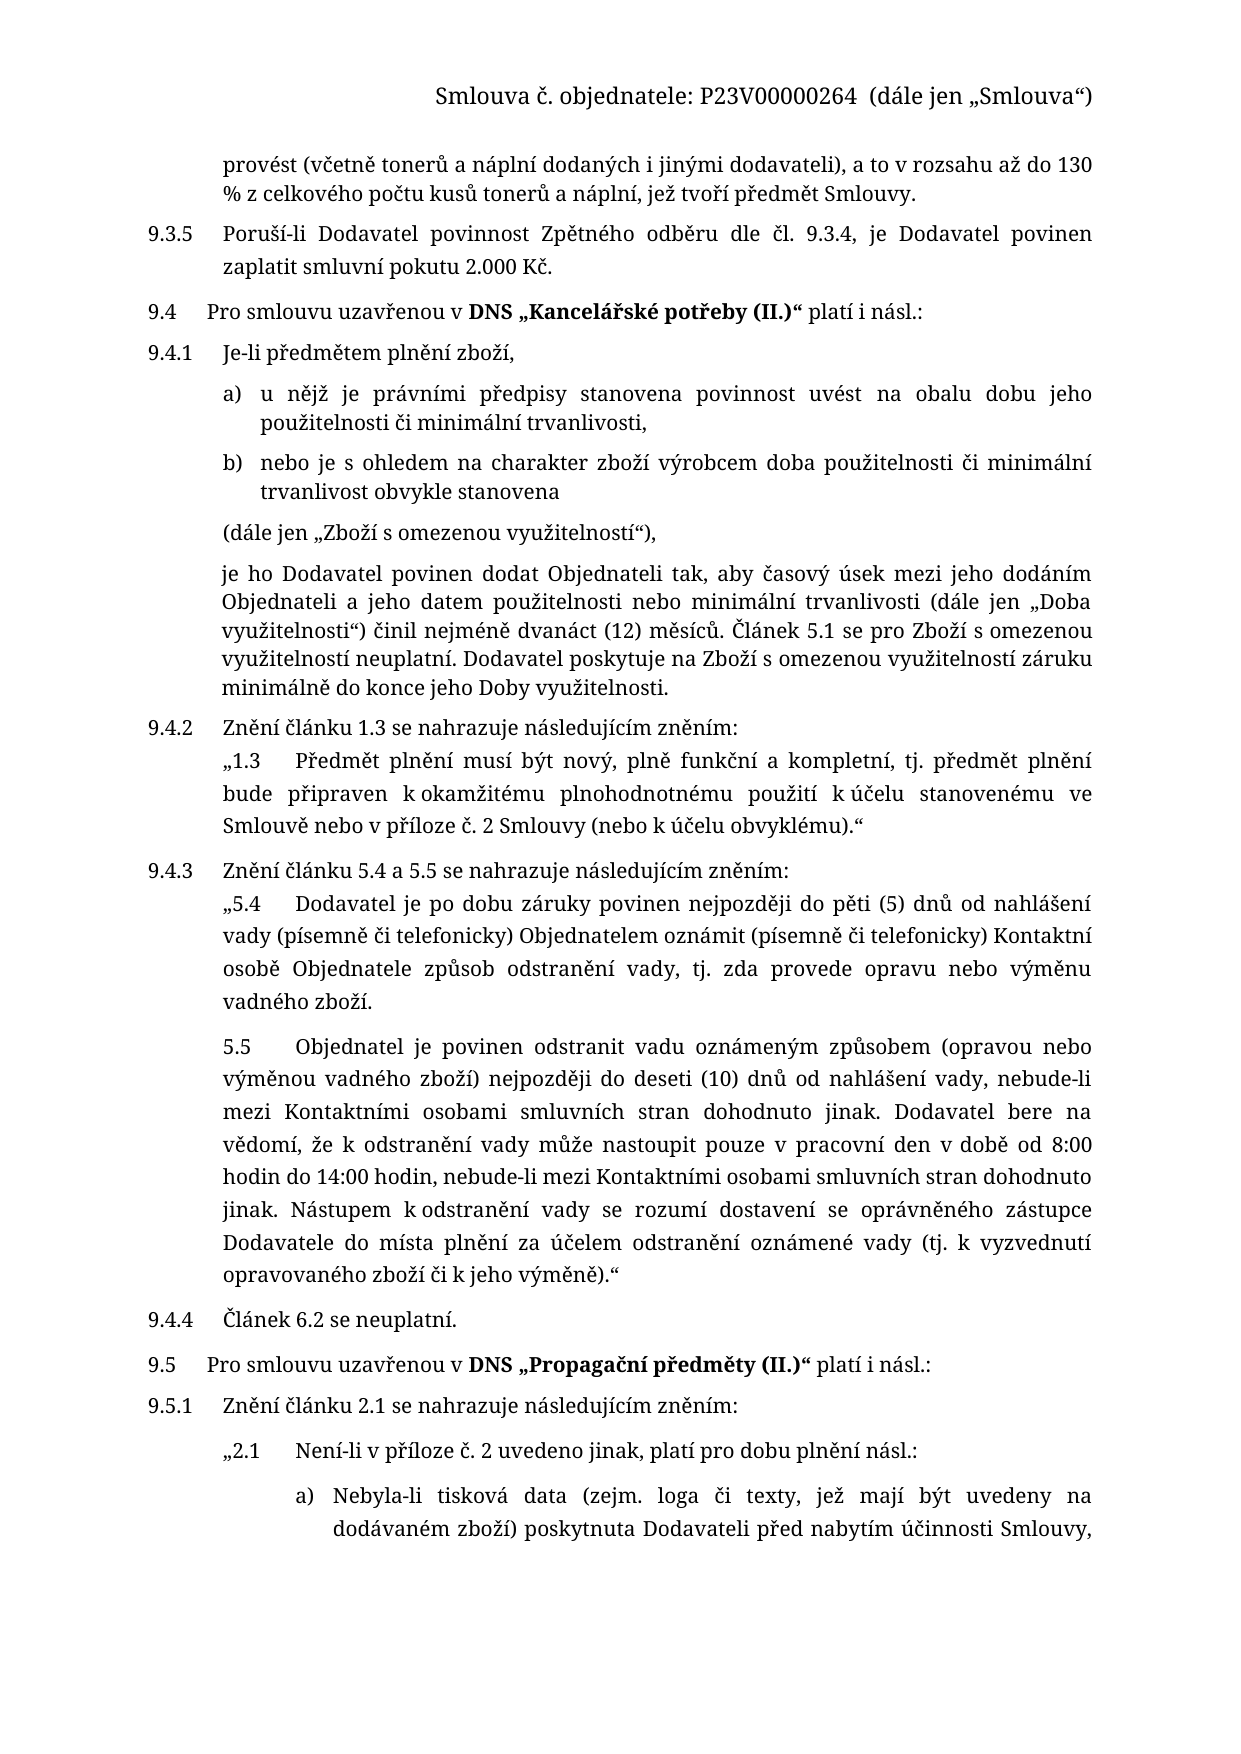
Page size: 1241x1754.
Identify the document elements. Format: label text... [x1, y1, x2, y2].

list Článek 6.2 se neuplatní. [148, 1305, 1093, 1334]
list 5.5 Objednatel je povinen odstranit vadu oznámeným způsobem (opravou nebo výměnou vadného zboží) nejpozději do deseti (10) dnů od nahlášení vady, nebude-li mezi Kontaktními osobami smluvních stran dohodnuto jinak. Dodavatel bere na vědomí, že k odstranění vady může nastoupit pouze v pracovní den v době od 8:00 hodin do 14:00 hodin, nebude-li mezi Kontaktními osobami smluvních stran dohodnuto jinak. Nástupem k odstranění vady se rozumí dostavení se oprávněného zástupce Dodavatele do místa plnění za účelem odstranění oznámené vady (tj. k vyzvednutí opravovaného zboží či k jeho výměně).“ [223, 1032, 1093, 1289]
list u nějž je právními předpisy stanovena povinnost uvést na obalu dobu jeho použitelnosti či minimální trvanlivosti, [223, 379, 1093, 436]
list Znění článku 1.3 se nahrazuje následujícím zněním: [148, 713, 1093, 742]
text je ho Dodavatel povinen dodat Objednateli tak, aby časový úsek mezi jeho dodáním Objednateli a jeho datem použitelnosti nebo minimální trvanlivosti (dále jen „Doba využitelnosti“) činil nejméně dvanáct (12) měsíců. Článek 5.1 se pro Zboží s omezenou využitelností neuplatní. Dodavatel poskytuje na Zboží s omezenou využitelností záruku minimálně do konce jeho Doby využitelnosti. [221, 559, 1093, 701]
list nebo je s ohledem na charakter zboží výrobcem doba použitelnosti či minimální trvanlivost obvykle stanovena [223, 448, 1093, 505]
list Poruší-li Dodavatel povinnost Zpětného odběru dle čl. 9.3.4, je Dodavatel povinen zaplatit smluvní pokutu 2.000 Kč. [148, 219, 1093, 281]
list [295, 1482, 1093, 1543]
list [148, 150, 1093, 207]
list Pro smlouvu uzavřenou v DNS „Propagační předměty (II.)“ platí i násl.: [148, 1350, 1093, 1379]
list „1.3 Předmět plnění musí být nový, plně funkční a kompletní, tj. předmět plnění bude připraven k okamžitému plnohodnotnému použití k účelu stanovenému ve Smlouvě nebo v příloze č. 2 Smlouvy (nebo k účelu obvyklému).“ [223, 746, 1093, 840]
list Pro smlouvu uzavřenou v DNS „Kancelářské potřeby (II.)“ platí i násl.: [148, 297, 1093, 326]
text (dále jen „Zboží s omezenou využitelností“), [223, 518, 1093, 546]
list Znění článku 5.4 a 5.5 se nahrazuje následujícím zněním: [148, 856, 1093, 885]
list Je-li předmětem plnění zboží, [148, 338, 1093, 367]
list Znění článku 2.1 se nahrazuje následujícím zněním: [148, 1391, 1093, 1420]
list „2.1 Není-li v příloze č. 2 uvedeno jinak, platí pro dobu plnění násl.: [223, 1436, 1093, 1465]
list „5.4 Dodavatel je po dobu záruky povinen nejpozději do pěti (5) dnů od nahlášení vady (písemně či telefonicky) Objednatelem oznámit (písemně či telefonicky) Kontaktní osobě Objednatele způsob odstranění vady, tj. zda provede opravu nebo výměnu vadného zboží. [223, 889, 1093, 1015]
